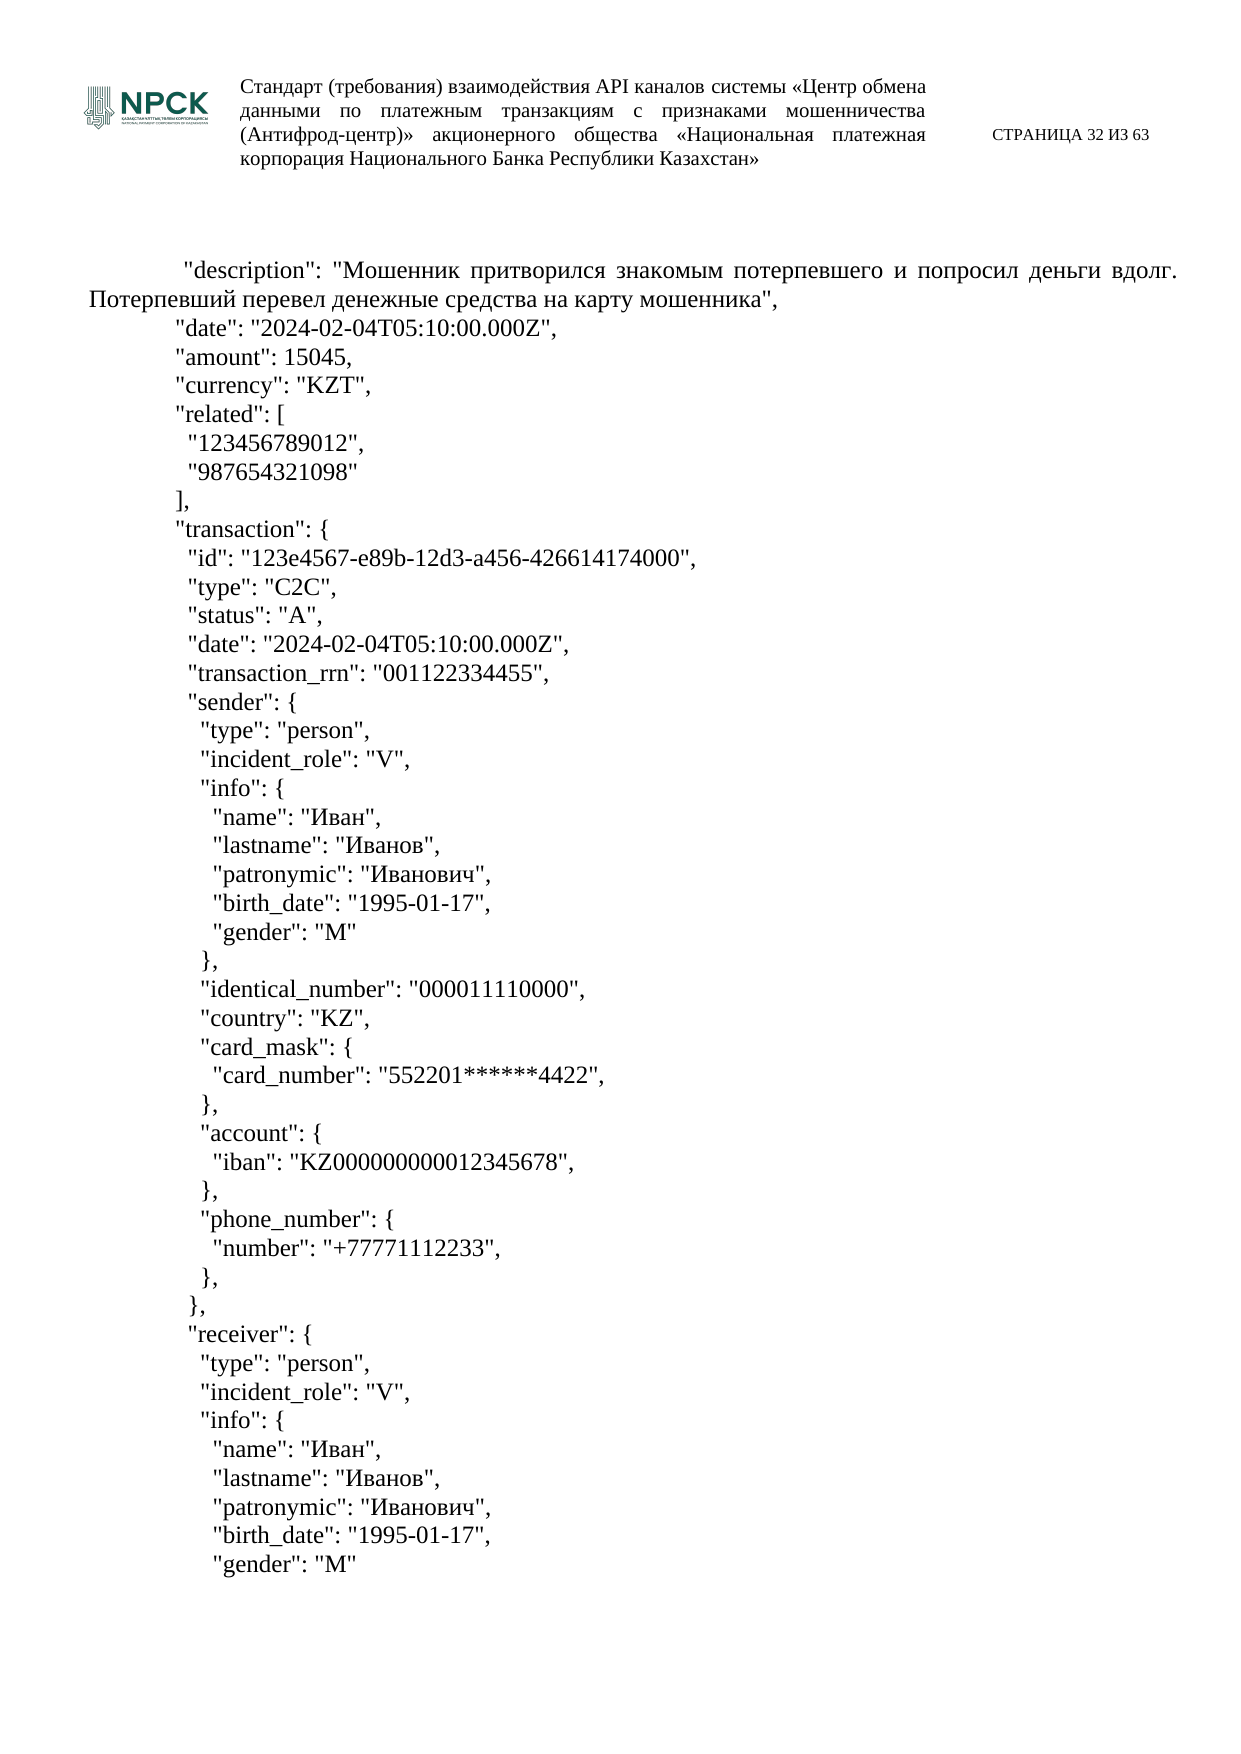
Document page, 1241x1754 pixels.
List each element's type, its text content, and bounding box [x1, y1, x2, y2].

text "987654321098" [89, 457, 1179, 486]
text "sender": { [89, 687, 1179, 716]
text "number": "+77771112233", [89, 1233, 1179, 1262]
text "date": "2024-02-04T05:10:00.000Z", [89, 629, 1179, 658]
text "gender": "M" [89, 917, 1179, 946]
text "related": [ [89, 399, 1179, 428]
text "transaction_rrn": "001122334455", [89, 658, 1179, 687]
text "card_mask": { [89, 1032, 1179, 1061]
text "amount": 15045, [89, 342, 1179, 371]
text "identical_number": "000011110000", [89, 974, 1179, 1003]
text }, [89, 1262, 1179, 1291]
text "description": "Мошенник притворился знакомым потерпевшего и попросил деньги вдолг. Потерпевший перевел денежные средства на карту мошенника", [89, 256, 1179, 313]
text "incident_role": "V", [89, 744, 1179, 773]
text "card_number": "552201******4422", [89, 1061, 1179, 1089]
text "birth_date": "1995-01-17", [89, 888, 1179, 917]
text "transaction": { [89, 514, 1179, 543]
text "type": "C2C", [89, 572, 1179, 601]
text }, [89, 1089, 1179, 1118]
text }, [89, 1291, 1179, 1319]
text "info": { [89, 773, 1179, 802]
text "type": "person", [89, 716, 1179, 744]
text "name": "Иван", [89, 1434, 1179, 1463]
text "name": "Иван", [89, 802, 1179, 831]
text ], [89, 486, 1179, 514]
picture [77, 73, 215, 143]
text }, [89, 1176, 1179, 1204]
text "patronymic": "Иванович", [89, 1492, 1179, 1521]
text "123456789012", [89, 428, 1179, 457]
text "account": { [89, 1118, 1179, 1147]
text "currency": "KZT", [89, 371, 1179, 399]
text "gender": "M" [89, 1549, 1179, 1578]
text "country": "KZ", [89, 1003, 1179, 1032]
text "id": "123e4567-e89b-12d3-a456-426614174000", [89, 543, 1179, 572]
text "receiver": { [89, 1319, 1179, 1348]
text "iban": "KZ000000000012345678", [89, 1147, 1179, 1176]
text "phone_number": { [89, 1204, 1179, 1233]
text "type": "person", [89, 1348, 1179, 1377]
text "incident_role": "V", [89, 1377, 1179, 1406]
text "birth_date": "1995-01-17", [89, 1521, 1179, 1549]
text "date": "2024-02-04T05:10:00.000Z", [89, 313, 1179, 342]
text "info": { [89, 1406, 1179, 1434]
text "status": "A", [89, 601, 1179, 629]
text "patronymic": "Иванович", [89, 859, 1179, 888]
text "lastname": "Иванов", [89, 1463, 1179, 1492]
text }, [89, 946, 1179, 974]
text "lastname": "Иванов", [89, 831, 1179, 859]
